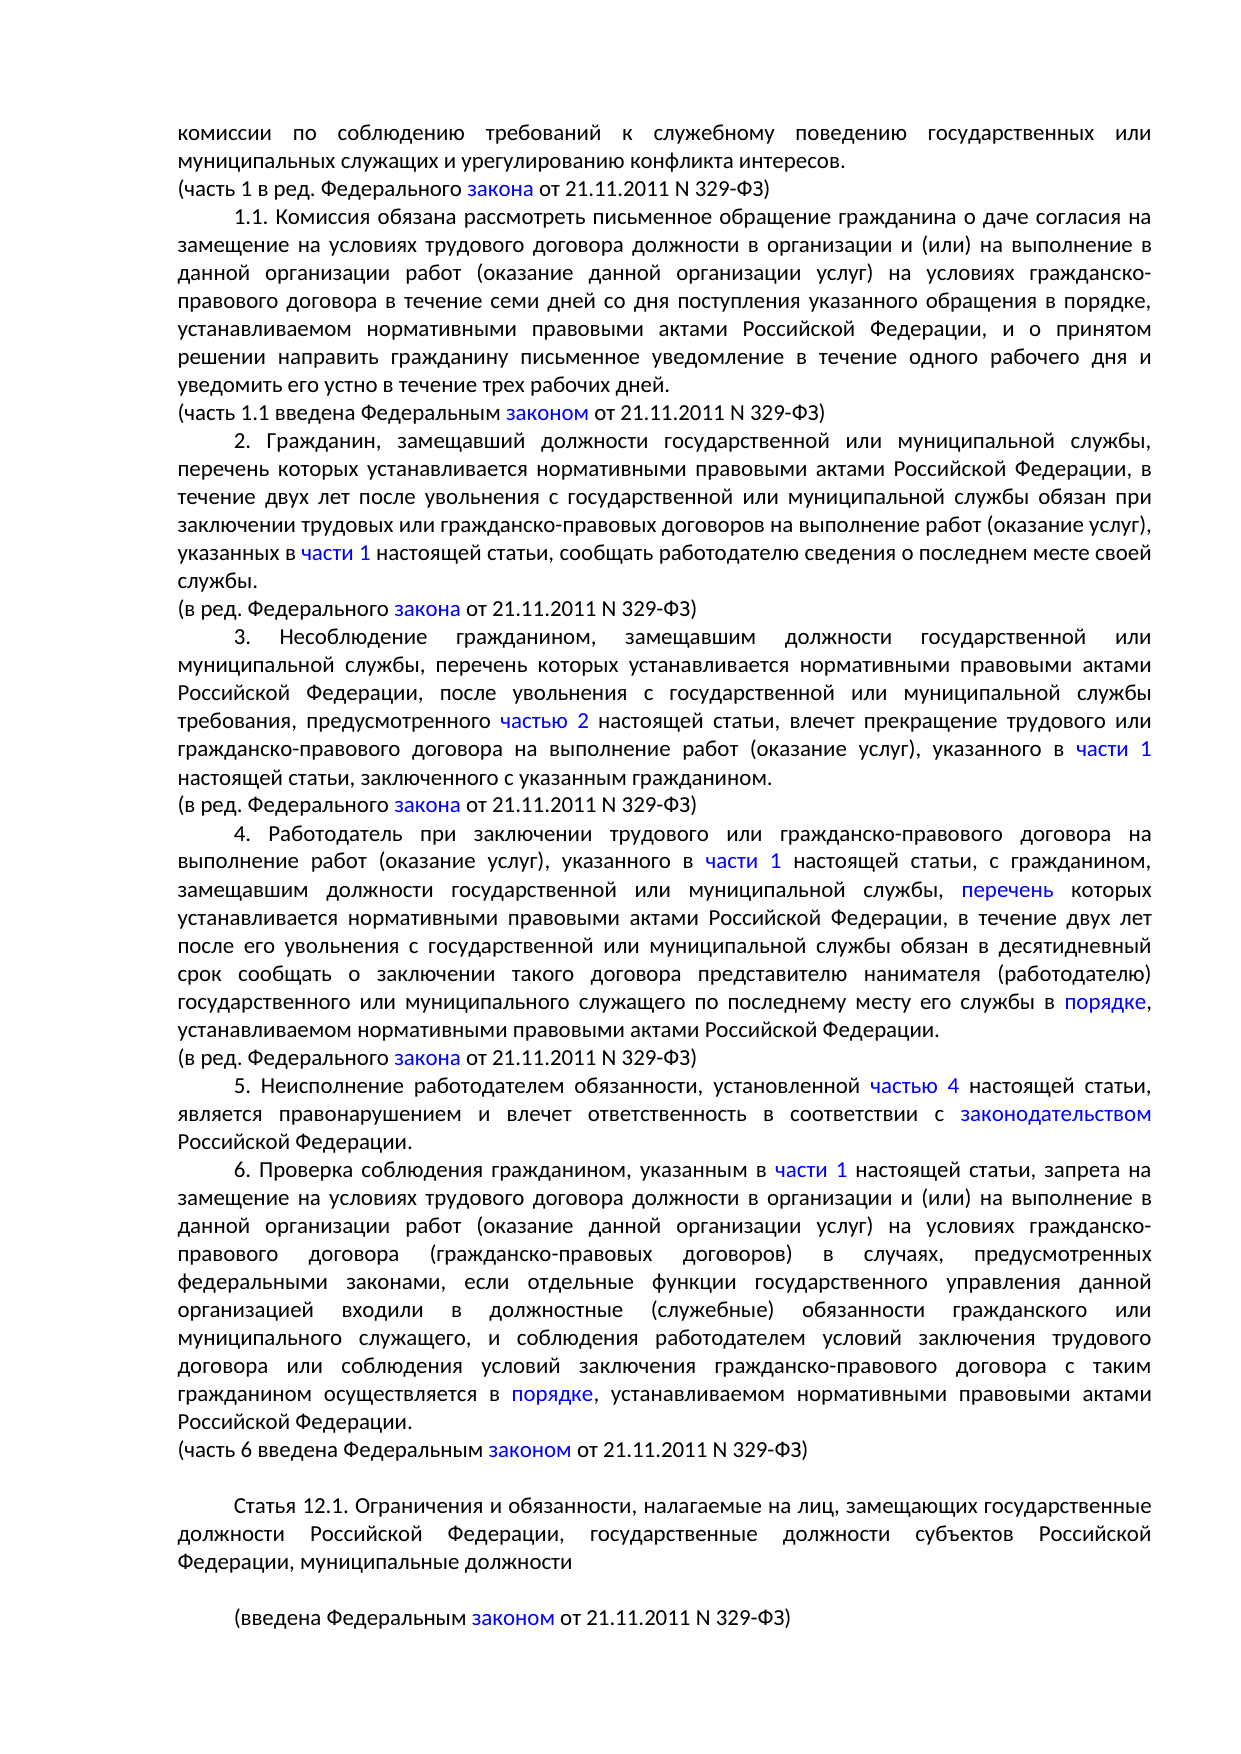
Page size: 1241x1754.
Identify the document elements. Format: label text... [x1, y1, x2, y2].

text Статья 12.1. Ограничения и обязанности, налагаемые на лиц, замещающих государственные должности Российской Федерации, государственные должности субъектов Российской Федерации, муниципальные должности [177, 1491, 1152, 1575]
text (введена Федеральным законом от 21.11.2011 N 329-ФЗ) [177, 1603, 1152, 1631]
text 2. Гражданин, замещавший должности государственной или муниципальной службы, перечень которых устанавливается нормативными правовыми актами Российской Федерации, в течение двух лет после увольнения с государственной или муниципальной службы обязан при заключении трудовых или гражданско-правовых договоров на выполнение работ (оказание услуг), указанных в части 1 настоящей статьи, сообщать работодателю сведения о последнем месте своей службы. [177, 426, 1152, 594]
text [177, 118, 1152, 174]
text (часть 1 в ред. Федерального закона от 21.11.2011 N 329-ФЗ) [177, 174, 1152, 202]
text 6. Проверка соблюдения гражданином, указанным в части 1 настоящей статьи, запрета на замещение на условиях трудового договора должности в организации и (или) на выполнение в данной организации работ (оказание данной организации услуг) на условиях гражданско-правового договора (гражданско-правовых договоров) в случаях, предусмотренных федеральными законами, если отдельные функции государственного управления данной организацией входили в должностные (служебные) обязанности гражданского или муниципального служащего, и соблюдения работодателем условий заключения трудового договора или соблюдения условий заключения гражданско-правового договора с таким гражданином осуществляется в порядке, устанавливаемом нормативными правовыми актами Российской Федерации. [177, 1155, 1152, 1435]
text 1.1. Комиссия обязана рассмотреть письменное обращение гражданина о даче согласия на замещение на условиях трудового договора должности в организации и (или) на выполнение в данной организации работ (оказание данной организации услуг) на условиях гражданско-правового договора в течение семи дней со дня поступления указанного обращения в порядке, устанавливаемом нормативными правовыми актами Российской Федерации, и о принятом решении направить гражданину письменное уведомление в течение одного рабочего дня и уведомить его устно в течение трех рабочих дней. [177, 202, 1152, 398]
text (в ред. Федерального закона от 21.11.2011 N 329-ФЗ) [177, 594, 1152, 622]
text (в ред. Федерального закона от 21.11.2011 N 329-ФЗ) [177, 791, 1152, 819]
text 4. Работодатель при заключении трудового или гражданско-правового договора на выполнение работ (оказание услуг), указанного в части 1 настоящей статьи, с гражданином, замещавшим должности государственной или муниципальной службы, перечень которых устанавливается нормативными правовыми актами Российской Федерации, в течение двух лет после его увольнения с государственной или муниципальной службы обязан в десятидневный срок сообщать о заключении такого договора представителю нанимателя (работодателю) государственного или муниципального служащего по последнему месту его службы в порядке, устанавливаемом нормативными правовыми актами Российской Федерации. [177, 819, 1152, 1043]
text (часть 6 введена Федеральным законом от 21.11.2011 N 329-ФЗ) [177, 1435, 1152, 1463]
text 3. Несоблюдение гражданином, замещавшим должности государственной или муниципальной службы, перечень которых устанавливается нормативными правовыми актами Российской Федерации, после увольнения с государственной или муниципальной службы требования, предусмотренного частью 2 настоящей статьи, влечет прекращение трудового или гражданско-правового договора на выполнение работ (оказание услуг), указанного в части 1 настоящей статьи, заключенного с указанным гражданином. [177, 622, 1152, 791]
text 5. Неисполнение работодателем обязанности, установленной частью 4 настоящей статьи, является правонарушением и влечет ответственность в соответствии с законодательством Российской Федерации. [177, 1071, 1152, 1155]
text (часть 1.1 введена Федеральным законом от 21.11.2011 N 329-ФЗ) [177, 398, 1152, 426]
text (в ред. Федерального закона от 21.11.2011 N 329-ФЗ) [177, 1043, 1152, 1071]
